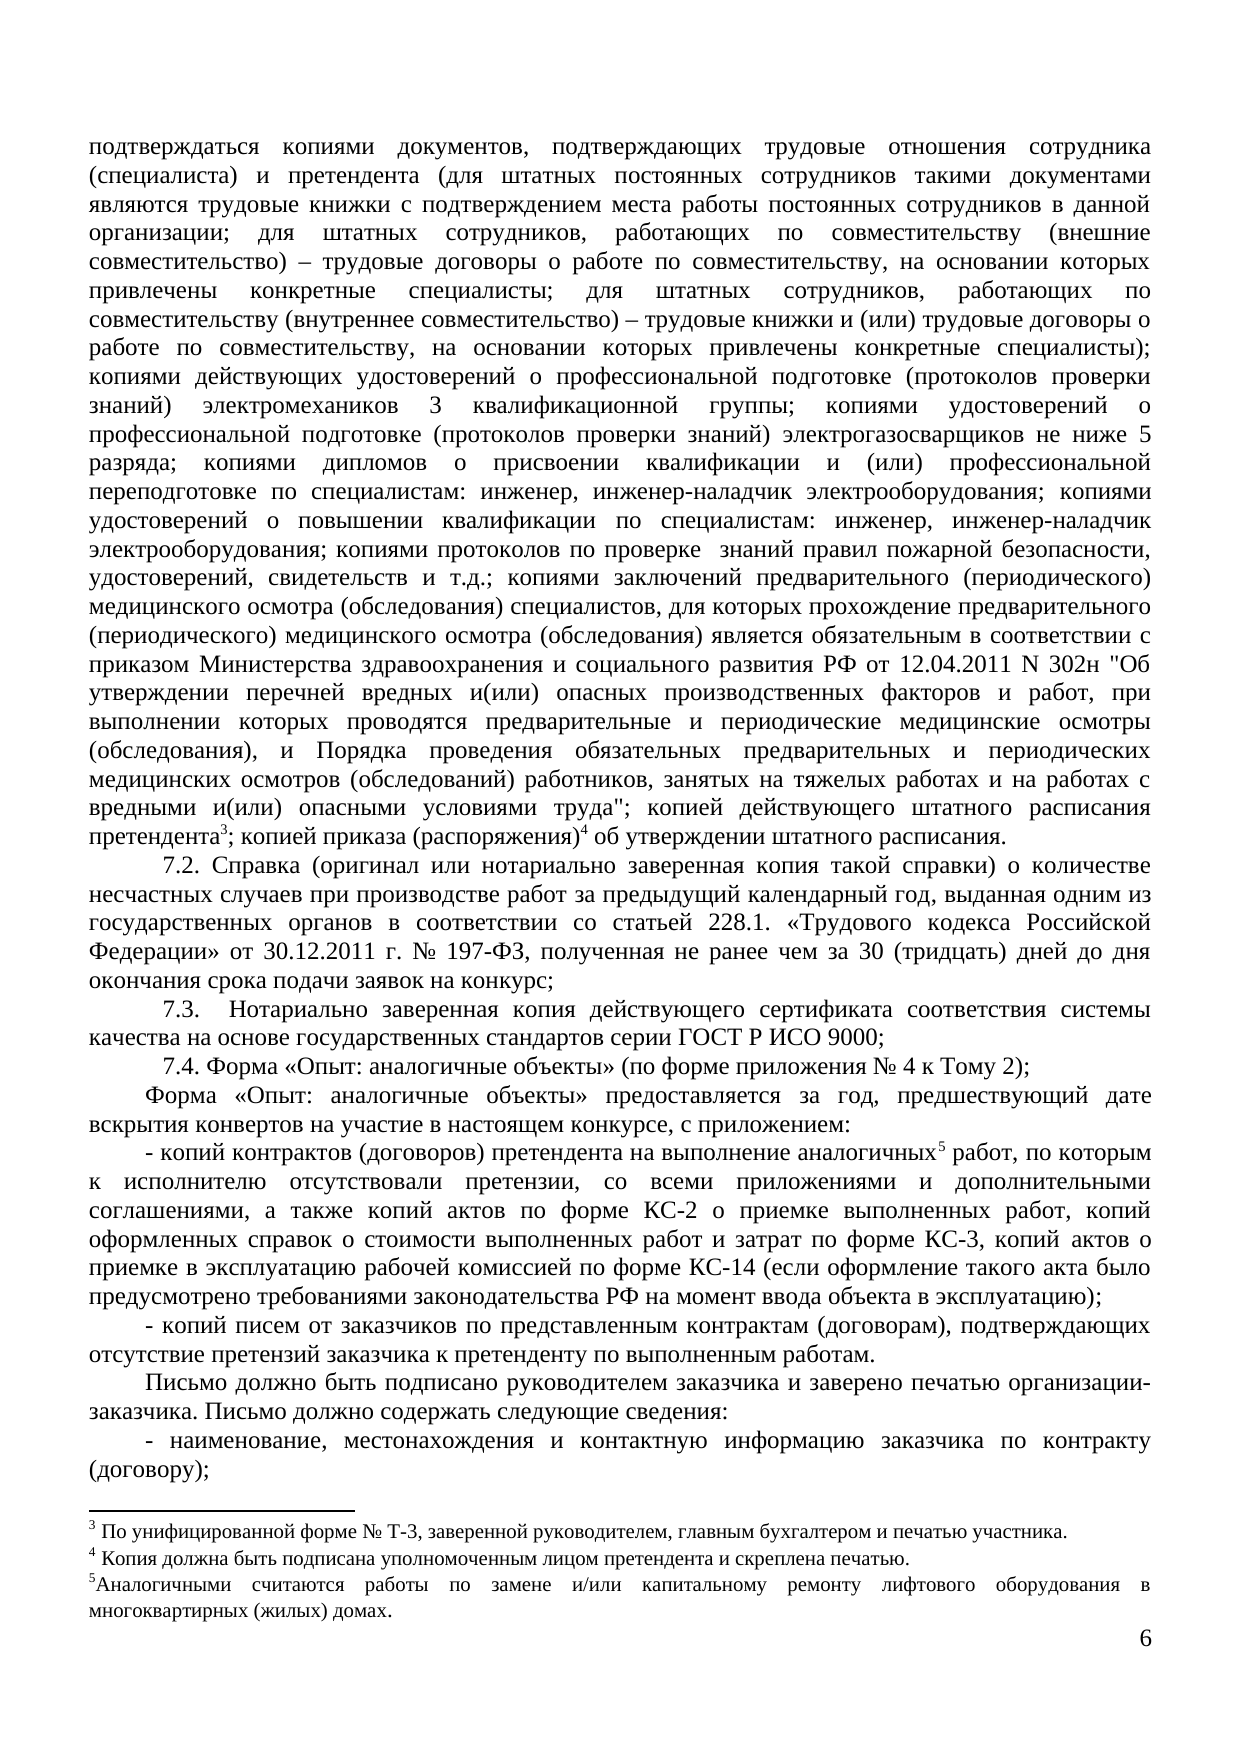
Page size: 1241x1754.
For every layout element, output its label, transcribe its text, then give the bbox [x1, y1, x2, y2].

text 7.3. Нотариально заверенная копия действующего сертификата соответствия системы качества на основе государственных стандартов серии ГОСТ Р ИСО 9000; [89, 994, 1152, 1051]
text - копий контрактов (договоров) претендента на выполнение аналогичных работ, по которым к исполнителю отсутствовали претензии, со всеми приложениями и дополнительными соглашениями, а также копий актов по форме КС-2 о приемке выполненных работ, копий оформленных справок о стоимости выполненных работ и затрат по форме КС-3, копий актов о приемке в эксплуатацию рабочей комиссией по форме КС-14 (если оформление такого акта было предусмотрено требованиями законодательства РФ на момент ввода объекта в эксплуатацию); [89, 1137, 1152, 1310]
text Форма «Опыт: аналогичные объекты» предоставляется за год, предшествующий дате вскрытия конвертов на участие в настоящем конкурсе, с приложением: [89, 1080, 1152, 1137]
text - копий писем от заказчиков по представленным контрактам (договорам), подтверждающих отсутствие претензий заказчика к претенденту по выполненным работам. [89, 1310, 1152, 1367]
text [89, 131, 1152, 476]
text - наименование, местонахождения и контактную информацию заказчика по контракту (договору); [89, 1425, 1152, 1482]
text 7.2. Справка (оригинал или нотариально заверенная копия такой справки) о количестве несчастных случаев при производстве работ за предыдущий календарный год, выданная одним из государственных органов в соответствии со статьей 228.1. «Трудового кодекса Российской Федерации» от 30.12.2011 г. № 197-ФЗ, полученная не ранее чем за 30 (тридцать) дней до дня окончания срока подачи заявок на конкурс; [89, 850, 1152, 994]
text 7.4. Форма «Опыт: аналогичные объекты» (по форме приложения № 4 к Тому 2); [89, 1051, 1152, 1080]
text Письмо должно быть подписано руководителем заказчика и заверено печатью организации-заказчика. Письмо должно содержать следующие сведения: [89, 1367, 1152, 1425]
